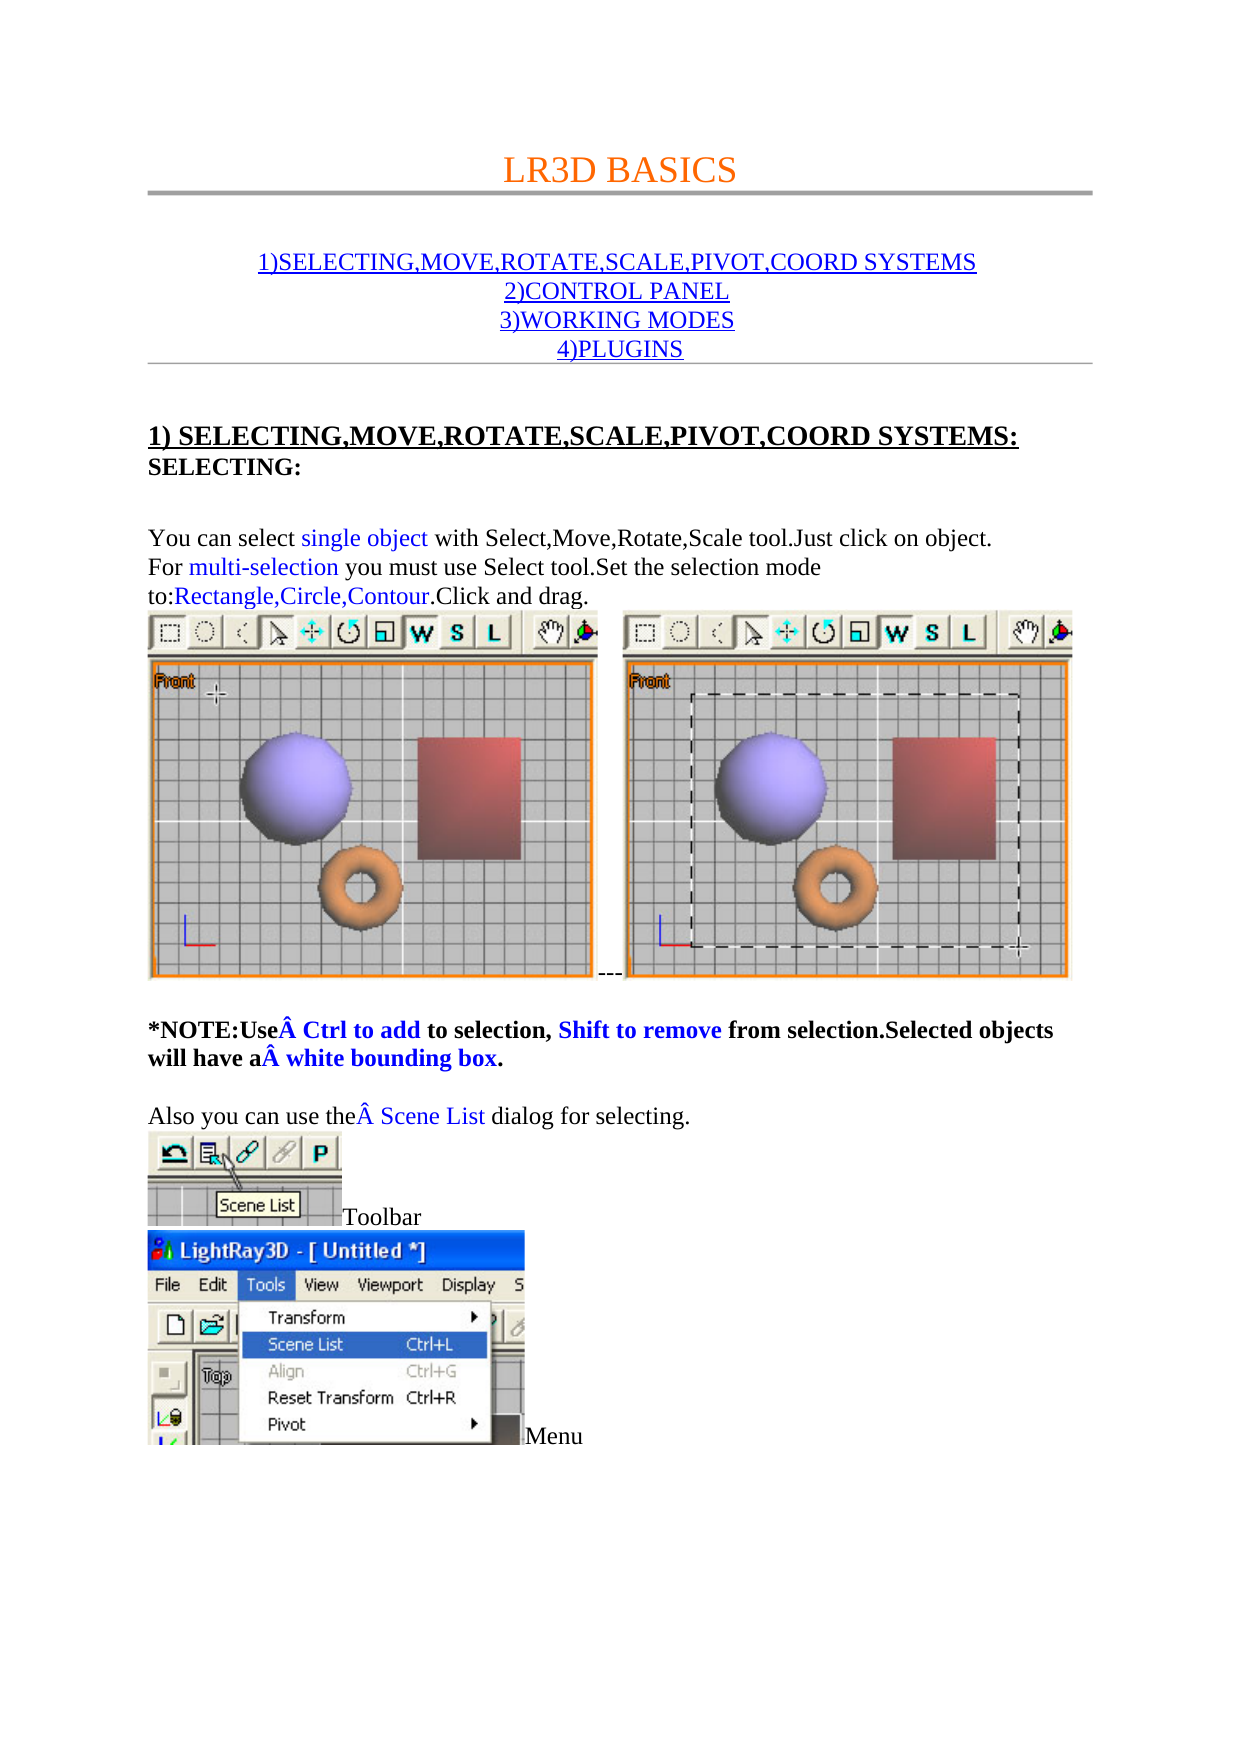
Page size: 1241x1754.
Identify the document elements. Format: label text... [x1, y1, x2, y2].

text 1)SELECTING,MOVE,ROTATE,SCALE,PIVOT,COORD SYSTEMS 2)CONTROL PANEL 3)WORKING MODES 4)PLUGINS [148, 219, 1093, 362]
picture [147, 609, 598, 981]
text 1) SELECTING,MOVE,ROTATE,SCALE,PIVOT,COORD SYSTEMS: [148, 391, 1093, 452]
picture [147, 1230, 525, 1445]
text LR3D BASICS [148, 148, 1093, 190]
picture [622, 609, 1073, 981]
picture [147, 1130, 342, 1226]
text *NOTE:UseÂ Ctrl to add to selection, Shift to remove from selection.Selected objects will have aÂ white bounding box. [148, 1015, 1093, 1072]
